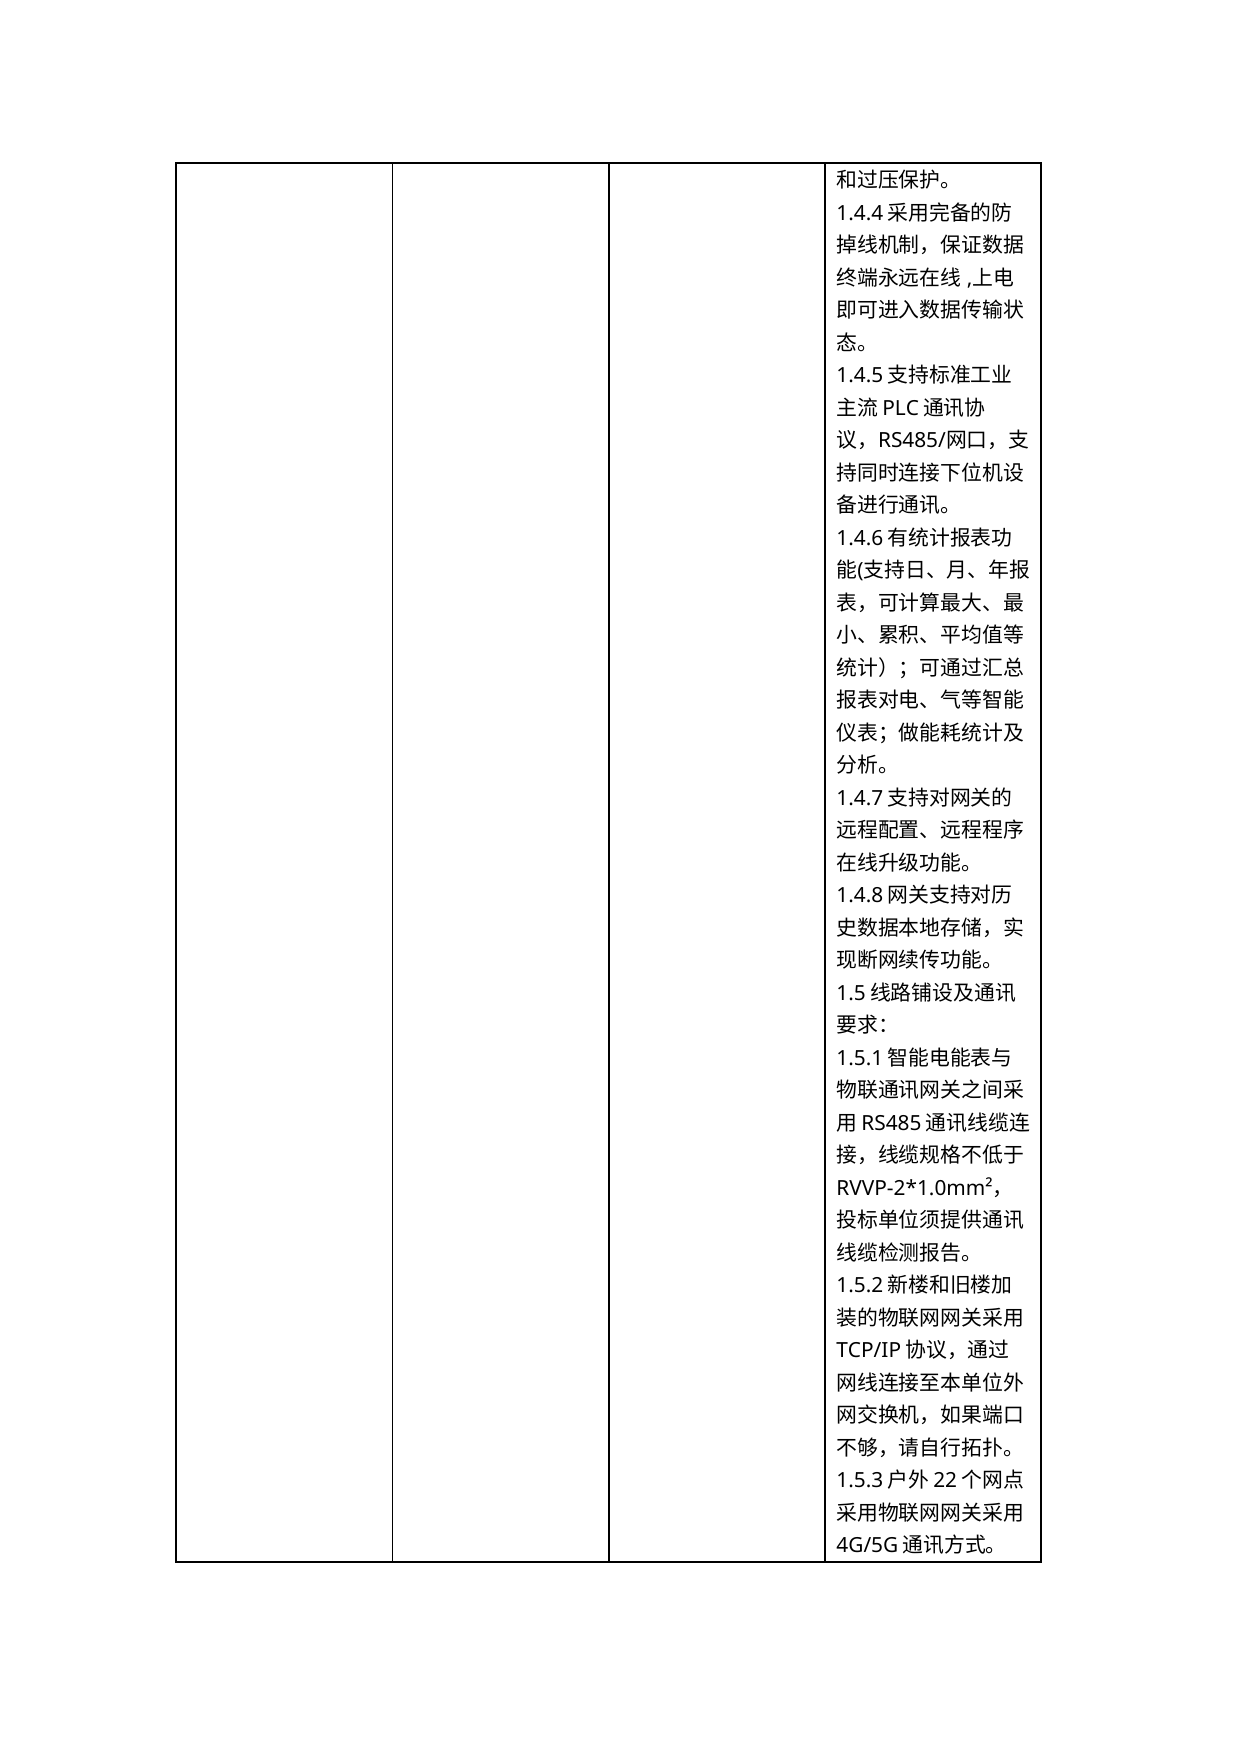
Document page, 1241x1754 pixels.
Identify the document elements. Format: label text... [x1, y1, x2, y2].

table_cell [177, 164, 392, 1561]
table_cell 3 [393, 164, 608, 1561]
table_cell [826, 164, 1040, 1561]
table_cell [610, 164, 824, 1561]
